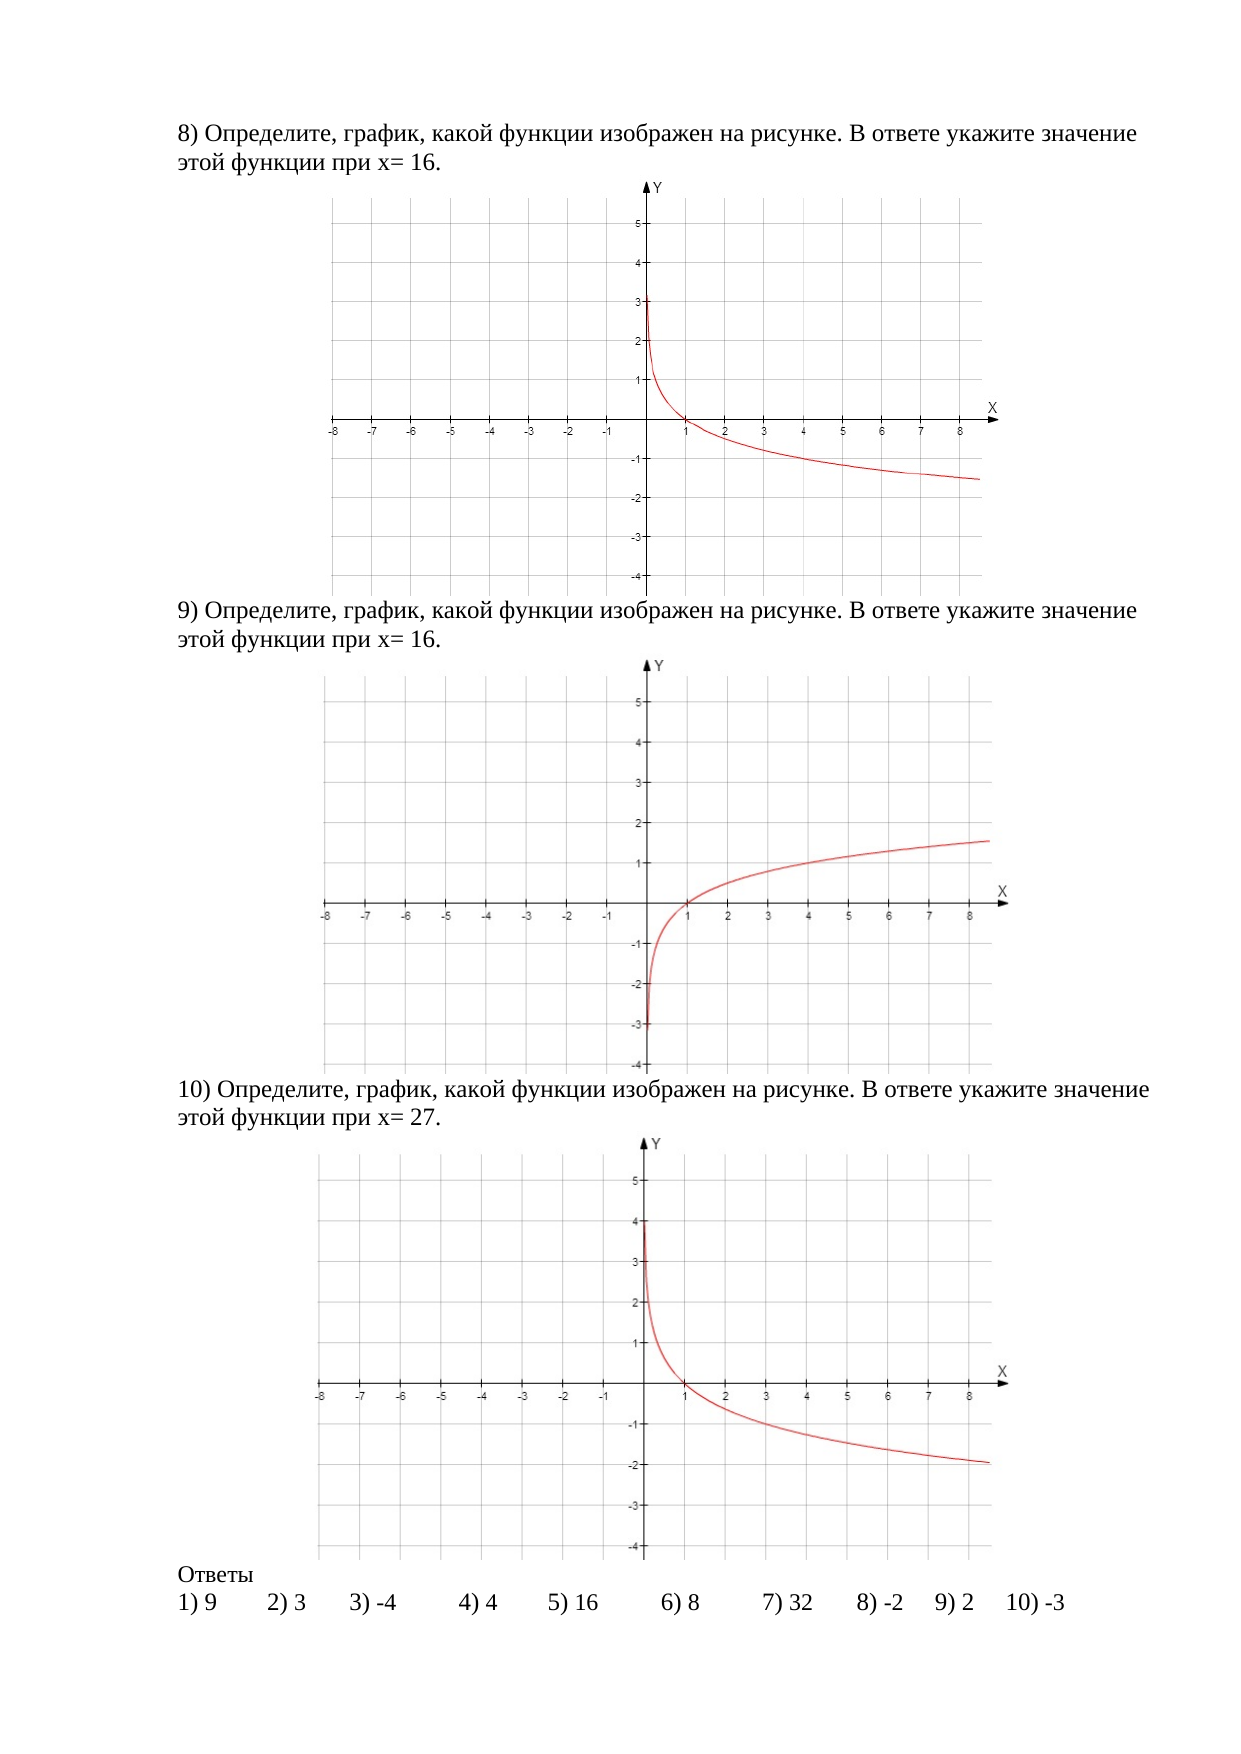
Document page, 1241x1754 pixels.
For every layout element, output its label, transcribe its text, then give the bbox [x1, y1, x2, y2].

picture [325, 175, 1004, 596]
picture [314, 1131, 1015, 1560]
text 8) Определите, график, какой функции изображен на рисунке. В ответе укажите значение этой функции при x= 16. [177, 118, 1152, 176]
text Ответы [177, 1560, 1152, 1587]
text 1) 9 2) 3 3) -4 4) 4 5) 16 6) 8 7) 32 8) -2 9) 2 10) -3 [177, 1587, 1152, 1616]
picture [314, 653, 1015, 1074]
text 10) Определите, график, какой функции изображен на рисунке. В ответе укажите значение этой функции при x= 27. [177, 1074, 1152, 1131]
text 9) Определите, график, какой функции изображен на рисунке. В ответе укажите значение этой функции при x= 16. [177, 596, 1152, 653]
